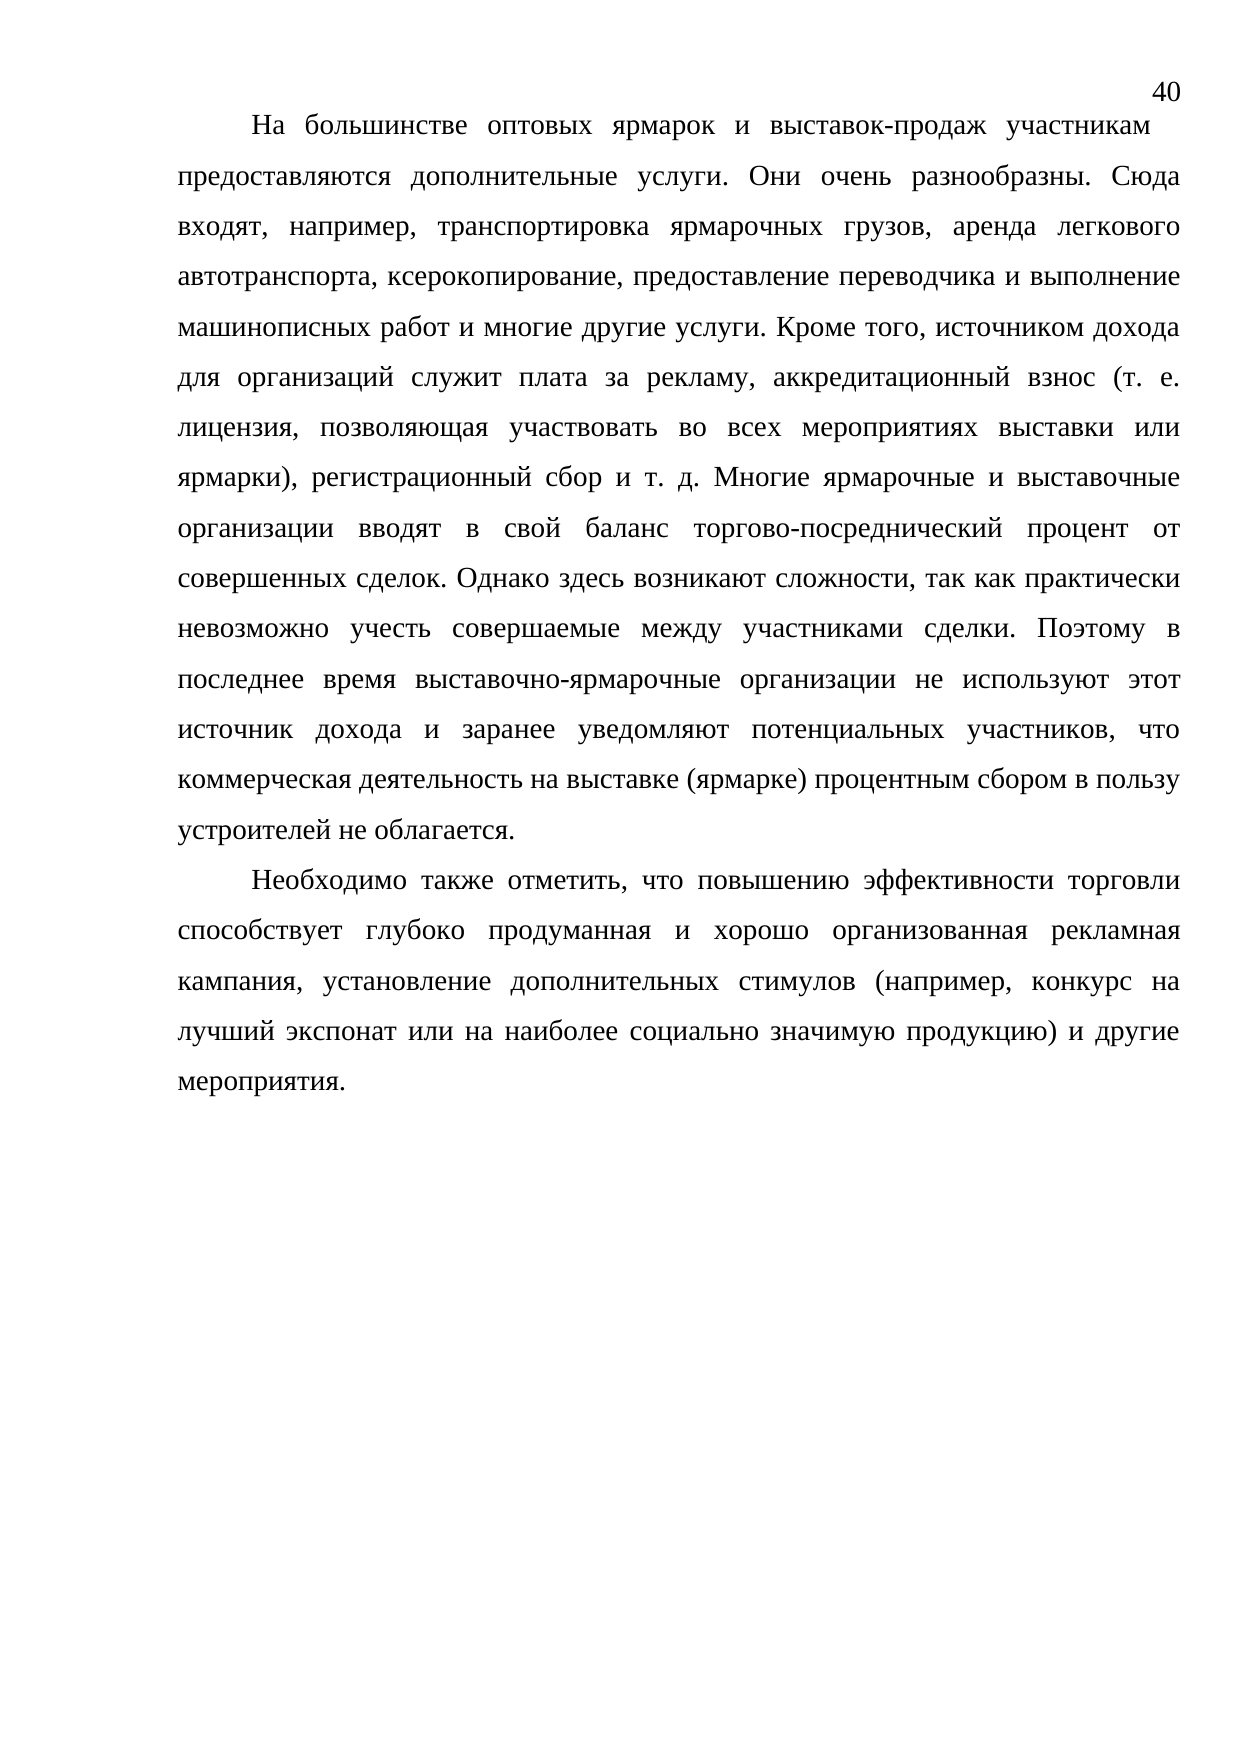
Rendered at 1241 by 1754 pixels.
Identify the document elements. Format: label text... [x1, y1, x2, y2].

text Необходимо также отметить, что повышению эффективности торговли способствует глубоко продуманная и хорошо организованная рекламная кампания, установление дополнительных стимулов (например, конкурс на лучший экспонат или на наиболее социально значимую продукцию) и другие мероприятия. [177, 862, 1181, 1097]
text На большинстве оптовых ярмарок и выставок-продаж участникам предоставляются дополнительные услуги. Они очень разнообразны. Сюда входят, например, транспортировка ярмарочных грузов, аренда легкового автотранспорта, ксерокопирование, предоставление переводчика и выполнение машинописных работ и многие другие услуги. Кроме того, источником дохода для организаций служит плата за рекламу, аккредитационный взнос (т. е. лицензия, позволяющая участвовать во всех мероприятиях выставки или ярмарки), регистрационный сбор и т. д. Многие ярмарочные и выставочные организации вводят в свой баланс торгово-посреднический процент от совершенных сделок. Однако здесь возникают сложности, так как практически невозможно учесть совершаемые между участниками сделки. Поэтому в последнее время выставочно-ярмарочные организации не используют этот источник дохода и заранее уведомляют потенциальных участников, что коммерческая деятельность на выставке (ярмарке) процентным сбором в пользу устроителей не облагается. [177, 107, 1181, 845]
